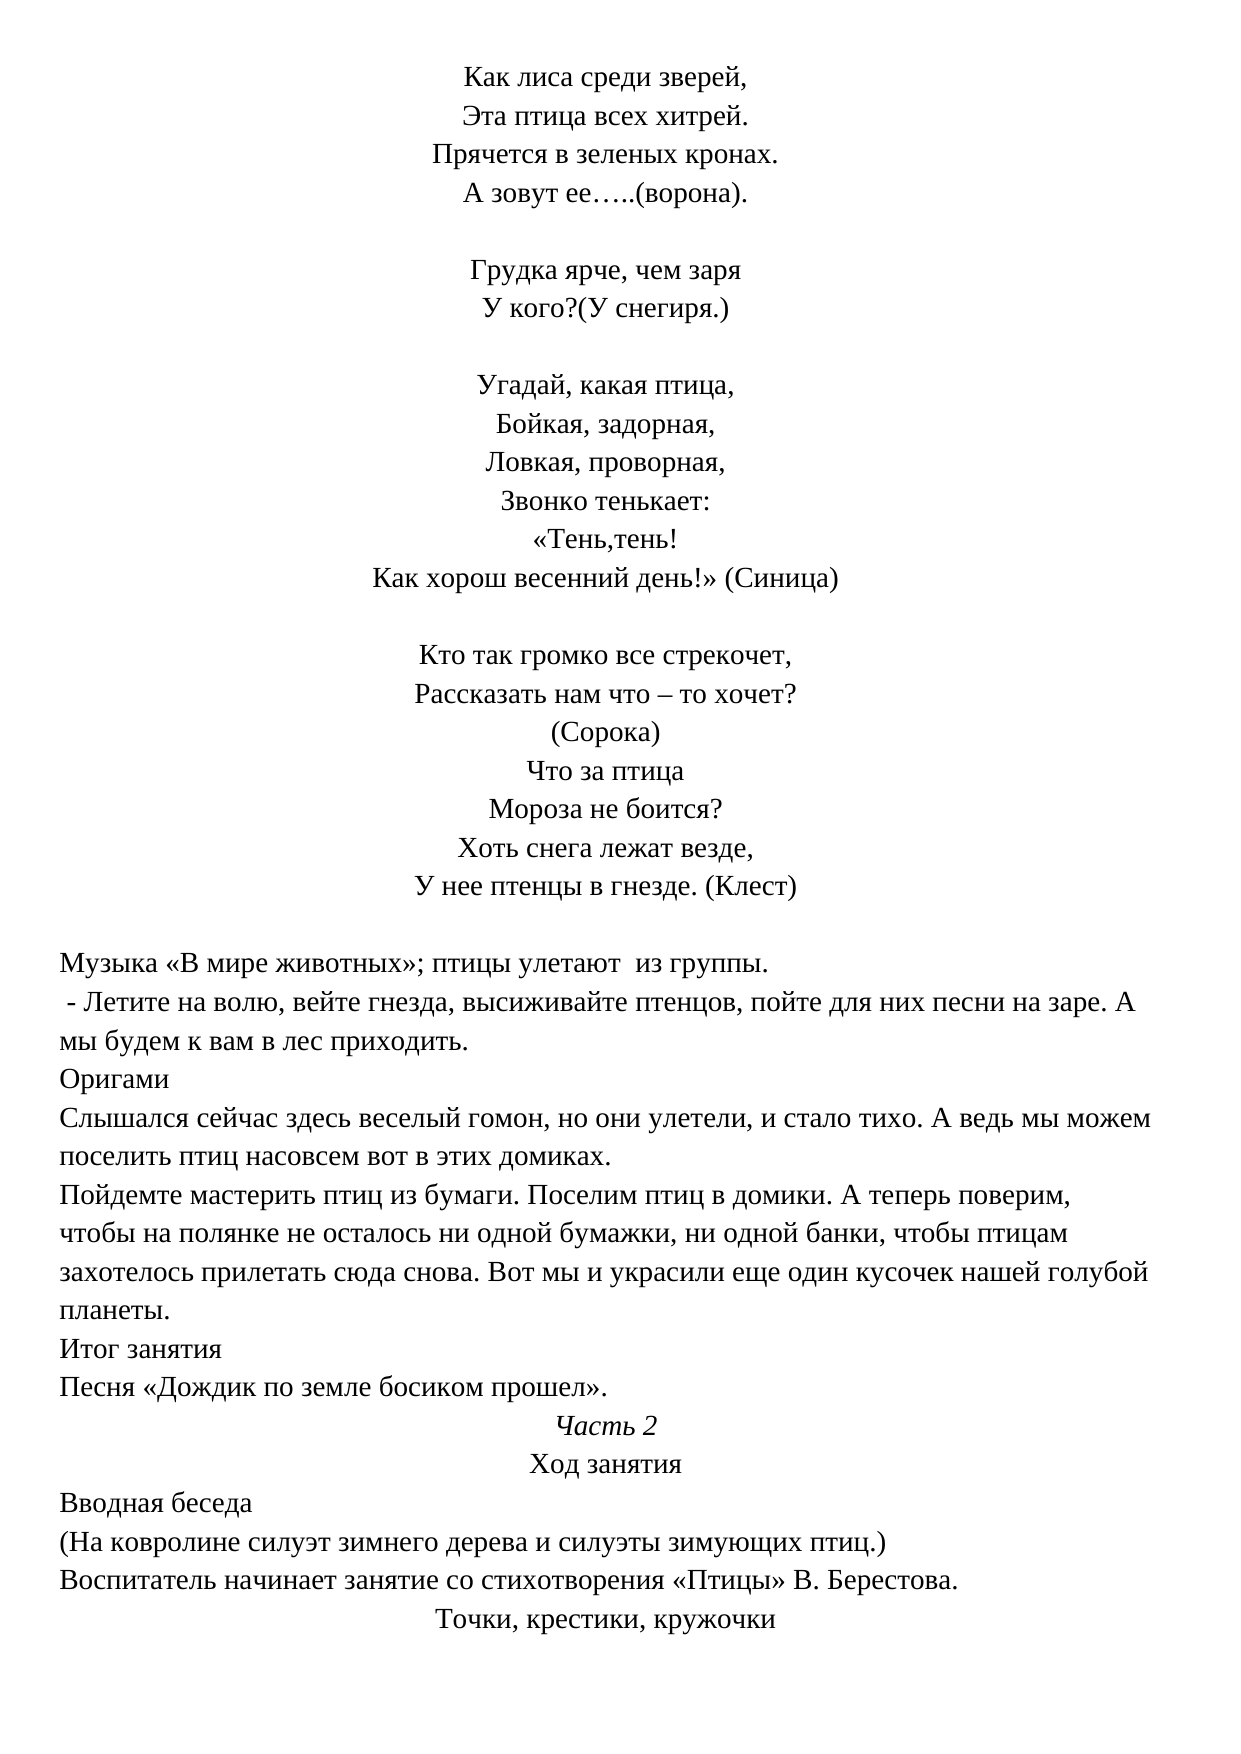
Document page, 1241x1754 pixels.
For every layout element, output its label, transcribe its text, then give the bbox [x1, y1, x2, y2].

text Как лиса среди зверей, [59, 59, 1152, 93]
text Песня «Дождик по земле босиком прошел». [59, 1369, 1152, 1403]
text Рассказать нам что – то хочет? [59, 676, 1152, 709]
text Звонко тенькает: [59, 483, 1152, 517]
text Кто так громко все стрекочет, [59, 637, 1152, 671]
text (На ковролине силуэт зимнего дерева и силуэты зимующих птиц.) [59, 1524, 1152, 1557]
text (Сорока) [59, 714, 1152, 748]
text Эта птица всех хитрей. [59, 98, 1152, 131]
text Грудка ярче, чем заря [59, 252, 1152, 285]
text планеты. [59, 1292, 1152, 1326]
text Прячется в зеленых кронах. [59, 136, 1152, 170]
text поселить птиц насовсем вот в этих домиках. [59, 1138, 1152, 1172]
text Оригами [59, 1061, 1152, 1095]
text Итог занятия [59, 1331, 1152, 1364]
text Мороза не боится? [59, 791, 1152, 825]
text захотелось прилетать сюда снова. Вот мы и украсили еще один кусочек нашей голубой [59, 1254, 1152, 1287]
text Слышался сейчас здесь веселый гомон, но они улетели, и стало тихо. А ведь мы можем [59, 1100, 1152, 1133]
text - Летите на волю, вейте гнезда, высиживайте птенцов, пойте для них песни на заре. А [59, 984, 1152, 1018]
text Пойдемте мастерить птиц из бумаги. Поселим птиц в домики. А теперь поверим, [59, 1177, 1152, 1210]
text У нее птенцы в гнезде. (Клест) [59, 868, 1152, 902]
text Музыка «В мире животных»; птицы улетают из группы. [59, 946, 1152, 979]
text Ловкая, проворная, [59, 444, 1152, 478]
text Хоть снега лежат везде, [59, 830, 1152, 863]
text У кого?(У снегиря.) [59, 290, 1152, 324]
text Часть 2 [59, 1408, 1152, 1442]
text Что за птица [59, 753, 1152, 786]
text А зовут ее…..(ворона). [59, 175, 1152, 208]
text Ход занятия [59, 1447, 1152, 1480]
text Вводная беседа [59, 1485, 1152, 1519]
text мы будем к вам в лес приходить. [59, 1023, 1152, 1056]
text «Тень,тень! [59, 522, 1152, 555]
text Воспитатель начинает занятие со стихотворения «Птицы» В. Берестова. [59, 1562, 1152, 1596]
text Угадай, какая птица, [59, 367, 1152, 401]
text Точки, крестики, кружочки [59, 1601, 1152, 1634]
text Бойкая, задорная, [59, 406, 1152, 439]
text Как хорош весенний день!» (Синица) [59, 560, 1152, 594]
text чтобы на полянке не осталось ни одной бумажки, ни одной банки, чтобы птицам [59, 1215, 1152, 1249]
